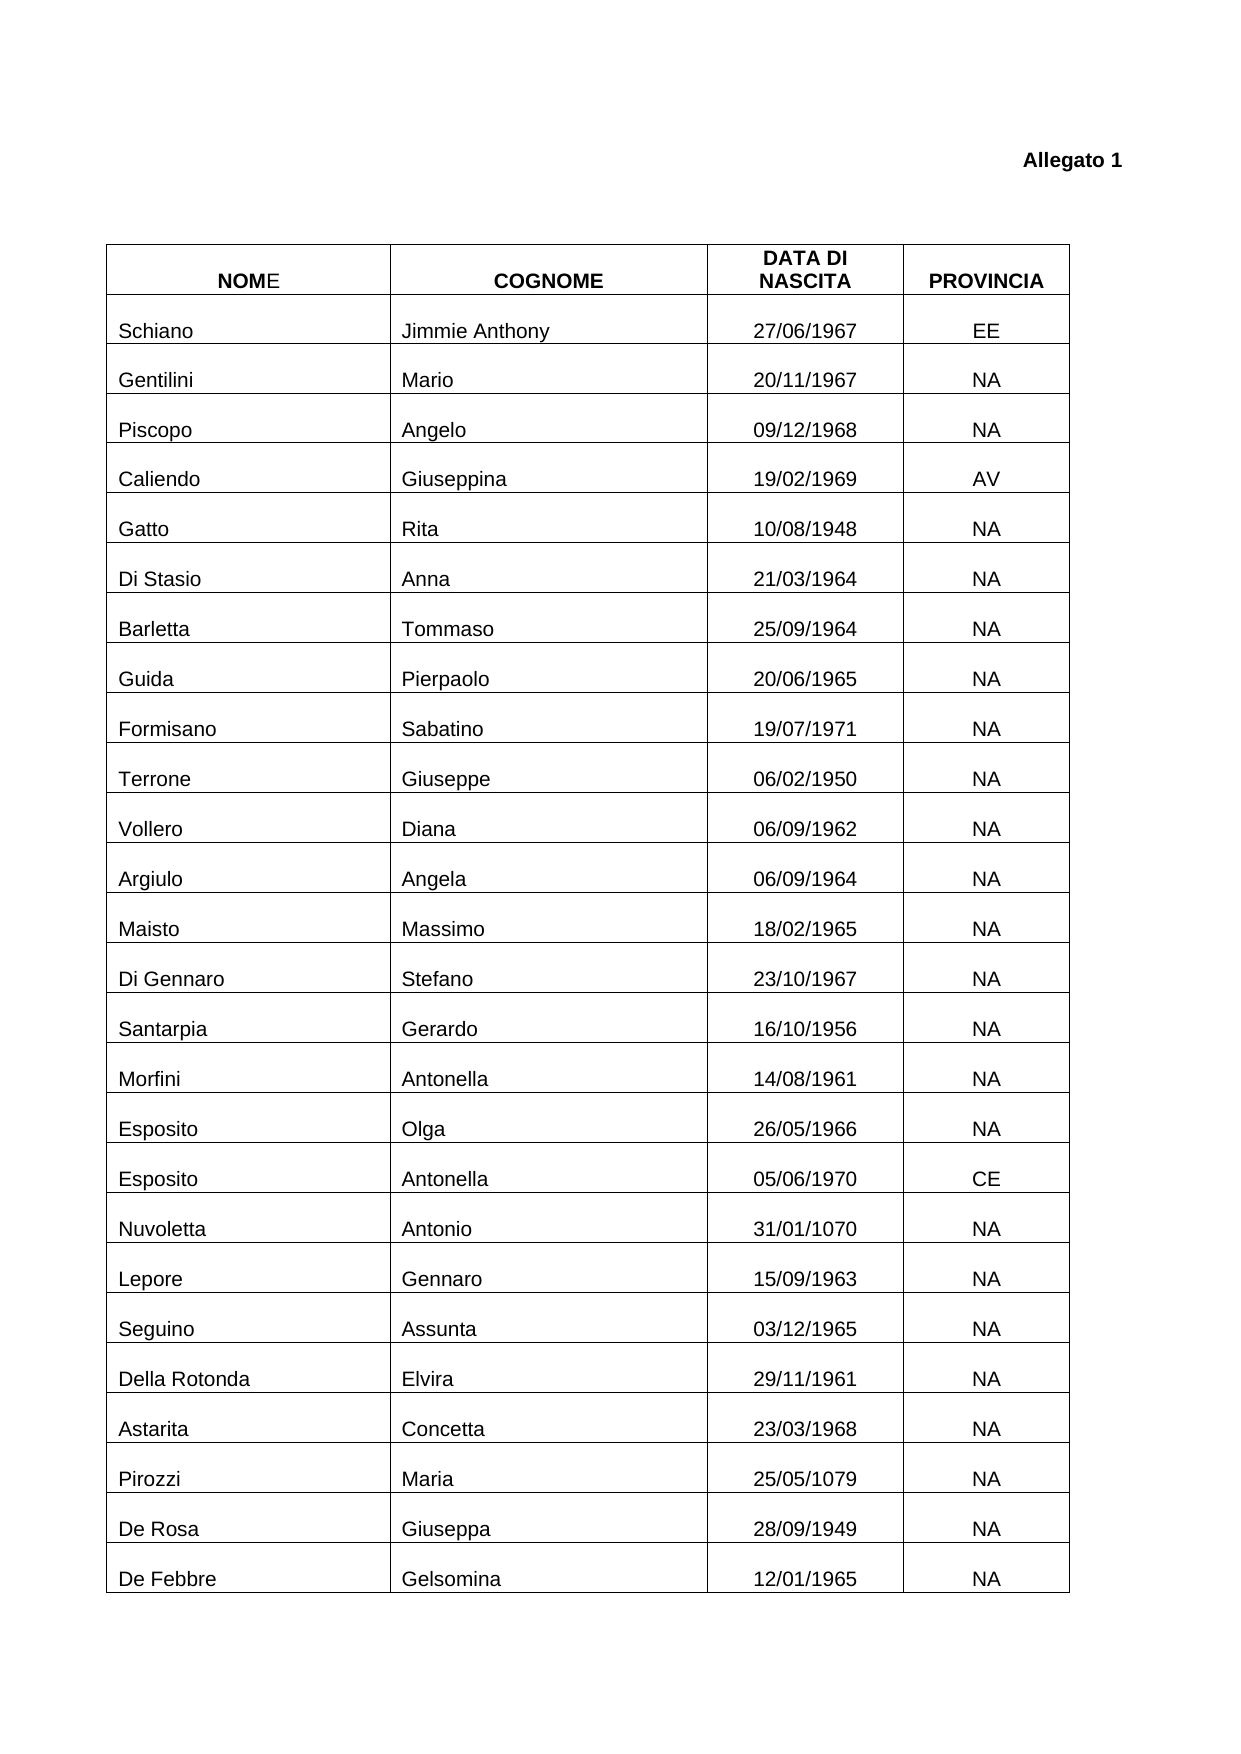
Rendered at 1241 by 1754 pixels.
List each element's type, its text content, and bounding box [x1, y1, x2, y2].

table_cell Di Stasio [107, 543, 390, 592]
table_cell Argiulo [107, 843, 390, 892]
table_cell NA [904, 793, 1069, 842]
table_cell Angela [391, 843, 707, 892]
table_cell 06/09/1964 [708, 843, 903, 892]
table_cell NA [904, 1493, 1069, 1542]
table_cell 26/05/1966 [708, 1093, 903, 1142]
table_cell Santarpia [107, 993, 390, 1042]
table_cell Diana [391, 793, 707, 842]
table_cell Elvira [391, 1343, 707, 1392]
table_cell NA [904, 893, 1069, 942]
table_cell Tommaso [391, 593, 707, 642]
table_cell De Rosa [107, 1493, 390, 1542]
table_cell 06/09/1962 [708, 793, 903, 842]
table_cell 10/08/1948 [708, 493, 903, 542]
table_cell Giuseppe [391, 743, 707, 792]
table_header DATA DI NASCITA [708, 245, 903, 294]
table_cell NA [904, 993, 1069, 1042]
table_cell Caliendo [107, 443, 390, 492]
table_cell 16/10/1956 [708, 993, 903, 1042]
table_cell 15/09/1963 [708, 1243, 903, 1292]
table_cell Maria [391, 1443, 707, 1492]
table_cell NA [904, 1043, 1069, 1092]
table_cell Nuvoletta [107, 1193, 390, 1242]
table_cell 19/07/1971 [708, 693, 903, 742]
table_cell NA [904, 743, 1069, 792]
table_cell 31/01/1070 [708, 1193, 903, 1242]
table_cell Esposito [107, 1143, 390, 1192]
table_cell NA [904, 1093, 1069, 1142]
table_cell NA [904, 843, 1069, 892]
table_cell 25/09/1964 [708, 593, 903, 642]
table_cell 14/08/1961 [708, 1043, 903, 1092]
table_header NOME [107, 245, 390, 294]
text Allegato 1 [118, 148, 1122, 172]
table_cell Guida [107, 643, 390, 692]
table_cell 20/06/1965 [708, 643, 903, 692]
table_cell NA [904, 1443, 1069, 1492]
table_cell 20/11/1967 [708, 344, 903, 393]
table_cell Antonella [391, 1143, 707, 1192]
table_cell Terrone [107, 743, 390, 792]
table_cell Di Gennaro [107, 943, 390, 992]
table_cell 19/02/1969 [708, 443, 903, 492]
table_cell NA [904, 344, 1069, 393]
table_cell 03/12/1965 [708, 1293, 903, 1342]
table_cell EE [904, 295, 1069, 343]
table_cell Massimo [391, 893, 707, 942]
table_cell Gatto [107, 493, 390, 542]
table_cell Gelsomina [391, 1543, 707, 1592]
table_cell Olga [391, 1093, 707, 1142]
table_cell De Febbre [107, 1543, 390, 1592]
table_cell NA [904, 1193, 1069, 1242]
table_cell Morfini [107, 1043, 390, 1092]
table_cell NA [904, 543, 1069, 592]
table_cell 09/12/1968 [708, 394, 903, 442]
table_cell Seguino [107, 1293, 390, 1342]
table_header PROVINCIA [904, 245, 1069, 294]
table_cell NA [904, 593, 1069, 642]
table_cell Mario [391, 344, 707, 393]
table_header COGNOME [391, 245, 707, 294]
table_cell 21/03/1964 [708, 543, 903, 592]
table_cell Rita [391, 493, 707, 542]
table_cell Maisto [107, 893, 390, 942]
table_cell 27/06/1967 [708, 295, 903, 343]
table_cell 05/06/1970 [708, 1143, 903, 1192]
table_cell NA [904, 943, 1069, 992]
table_cell Jimmie Anthony [391, 295, 707, 343]
table_cell Concetta [391, 1393, 707, 1442]
table_cell Sabatino [391, 693, 707, 742]
table_cell Gennaro [391, 1243, 707, 1292]
table_cell Assunta [391, 1293, 707, 1342]
table_cell Lepore [107, 1243, 390, 1292]
table_cell 06/02/1950 [708, 743, 903, 792]
table_cell NA [904, 1293, 1069, 1342]
table_cell AV [904, 443, 1069, 492]
table_cell Antonio [391, 1193, 707, 1242]
table_cell NA [904, 1243, 1069, 1292]
table_cell 28/09/1949 [708, 1493, 903, 1542]
table_cell NA [904, 493, 1069, 542]
table_cell Piscopo [107, 394, 390, 442]
table_cell Della Rotonda [107, 1343, 390, 1392]
table_cell Pirozzi [107, 1443, 390, 1492]
table_cell Formisano [107, 693, 390, 742]
table_cell Schiano [107, 295, 390, 343]
table_cell Gerardo [391, 993, 707, 1042]
table_cell 29/11/1961 [708, 1343, 903, 1392]
table_cell NA [904, 1343, 1069, 1392]
table_cell Angelo [391, 394, 707, 442]
table_cell Gentilini [107, 344, 390, 393]
table_cell CE [904, 1143, 1069, 1192]
table_cell Giuseppa [391, 1493, 707, 1542]
table_cell NA [904, 394, 1069, 442]
table_cell NA [904, 1393, 1069, 1442]
table_cell Anna [391, 543, 707, 592]
table_cell 23/03/1968 [708, 1393, 903, 1442]
table_cell Esposito [107, 1093, 390, 1142]
table_cell NA [904, 693, 1069, 742]
table_cell Pierpaolo [391, 643, 707, 692]
table_cell 12/01/1965 [708, 1543, 903, 1592]
table_cell 23/10/1967 [708, 943, 903, 992]
table_cell Giuseppina [391, 443, 707, 492]
table_cell NA [904, 1543, 1069, 1592]
table_cell Astarita [107, 1393, 390, 1442]
table_cell NA [904, 643, 1069, 692]
table_cell Barletta [107, 593, 390, 642]
table_cell Stefano [391, 943, 707, 992]
table_cell 25/05/1079 [708, 1443, 903, 1492]
table_cell Vollero [107, 793, 390, 842]
table_cell 18/02/1965 [708, 893, 903, 942]
table_cell Antonella [391, 1043, 707, 1092]
